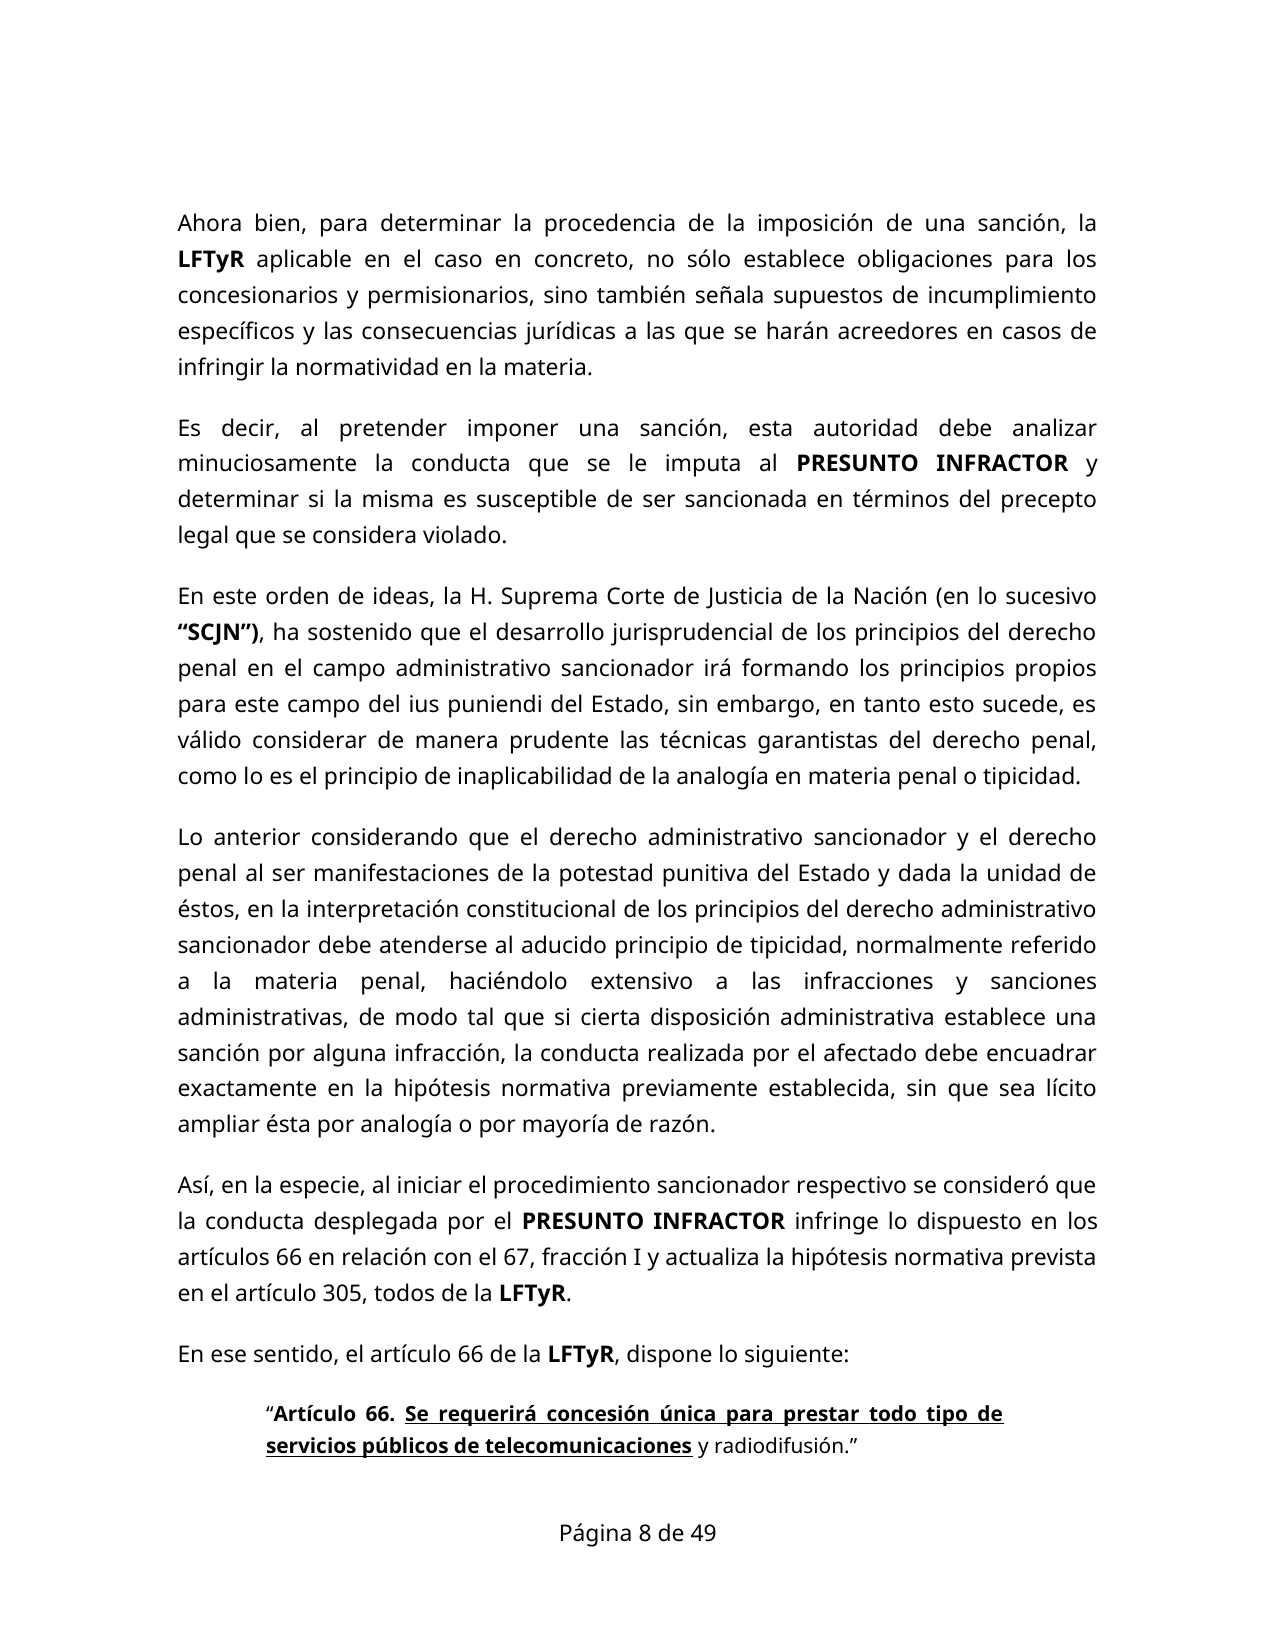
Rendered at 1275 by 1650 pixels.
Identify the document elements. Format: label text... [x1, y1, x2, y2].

text “Artículo 66. Se requerirá concesión única para prestar todo tipo de servicios públicos de telecomunicaciones y radiodifusión.” [266, 1399, 1004, 1460]
text En este orden de ideas, la H. Suprema Corte de Justicia de la Nación (en lo sucesivo “SCJN”), ha sostenido que el desarrollo jurisprudencial de los principios del derecho penal en el campo administrativo sancionador irá formando los principios propios para este campo del ius puniendi del Estado, sin embargo, en tanto esto sucede, es válido considerar de manera prudente las técnicas garantistas del derecho penal, como lo es el principio de inaplicabilidad de la analogía en materia penal o tipicidad. [177, 580, 1098, 791]
text Ahora bien, para determinar la procedencia de la imposición de una sanción, la LFTyR aplicable en el caso en concreto, no sólo establece obligaciones para los concesionarios y permisionarios, sino también señala supuestos de incumplimiento específicos y las consecuencias jurídicas a las que se harán acreedores en casos de infringir la normatividad en la materia. [177, 207, 1098, 382]
text En ese sentido, el artículo 66 de la LFTyR, dispone lo siguiente: [177, 1338, 1098, 1369]
text Es decir, al pretender imponer una sanción, esta autoridad debe analizar minuciosamente la conducta que se le imputa al PRESUNTO INFRACTOR y determinar si la misma es susceptible de ser sancionada en términos del precepto legal que se considera violado. [177, 411, 1098, 551]
text Lo anterior considerando que el derecho administrativo sancionador y el derecho penal al ser manifestaciones de la potestad punitiva del Estado y dada la unidad de éstos, en la interpretación constitucional de los principios del derecho administrativo sancionador debe atenderse al aducido principio de tipicidad, normalmente referido a la materia penal, haciéndolo extensivo a las infracciones y sanciones administrativas, de modo tal que si cierta disposición administrativa establece una sanción por alguna infracción, la conducta realizada por el afectado debe encuadrar exactamente en la hipótesis normativa previamente establecida, sin que sea lícito ampliar ésta por analogía o por mayoría de razón. [177, 821, 1098, 1139]
text Así, en la especie, al iniciar el procedimiento sancionador respectivo se consideró que la conducta desplegada por el PRESUNTO INFRACTOR infringe lo dispuesto en los artículos 66 en relación con el 67, fracción I y actualiza la hipótesis normativa prevista en el artículo 305, todos de la LFTyR. [177, 1169, 1098, 1308]
